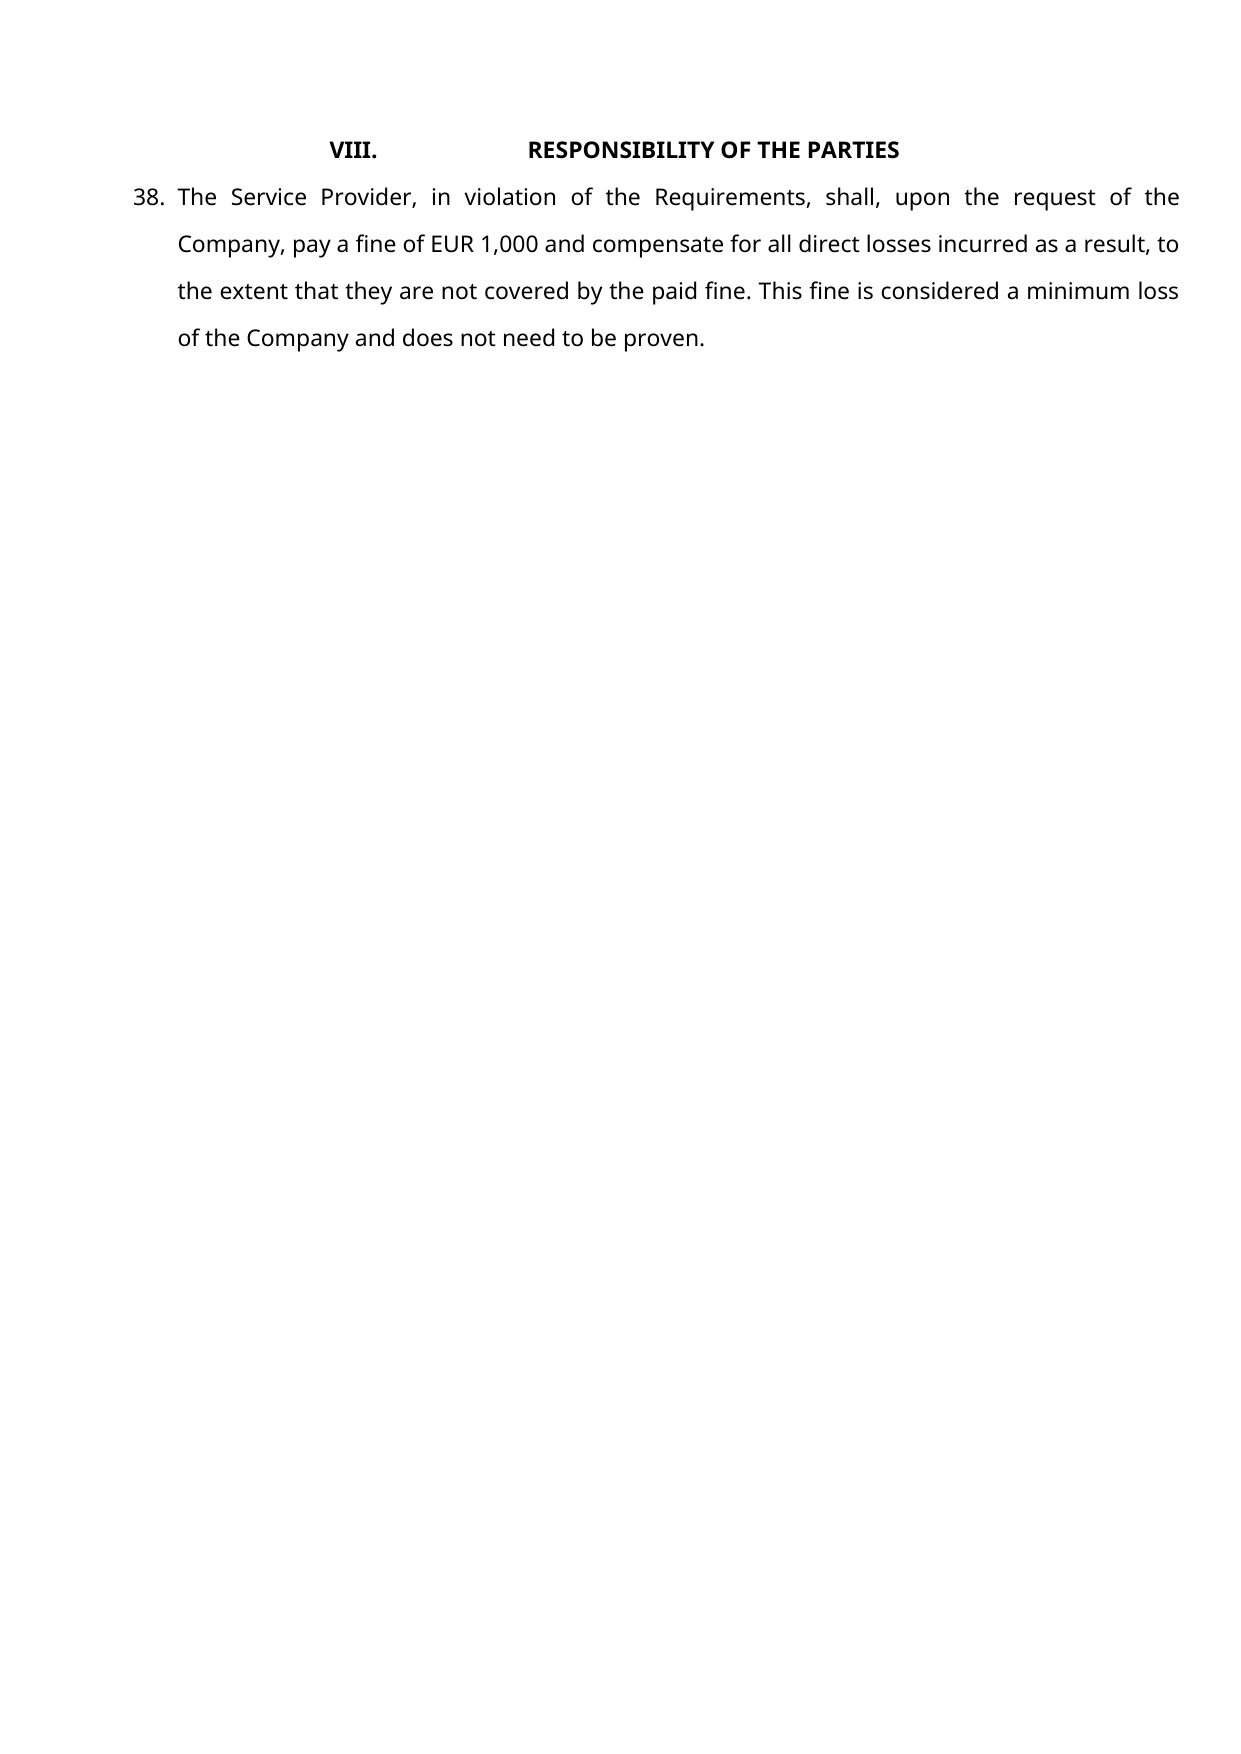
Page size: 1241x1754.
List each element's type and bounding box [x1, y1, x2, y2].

text [133, 87, 1181, 165]
